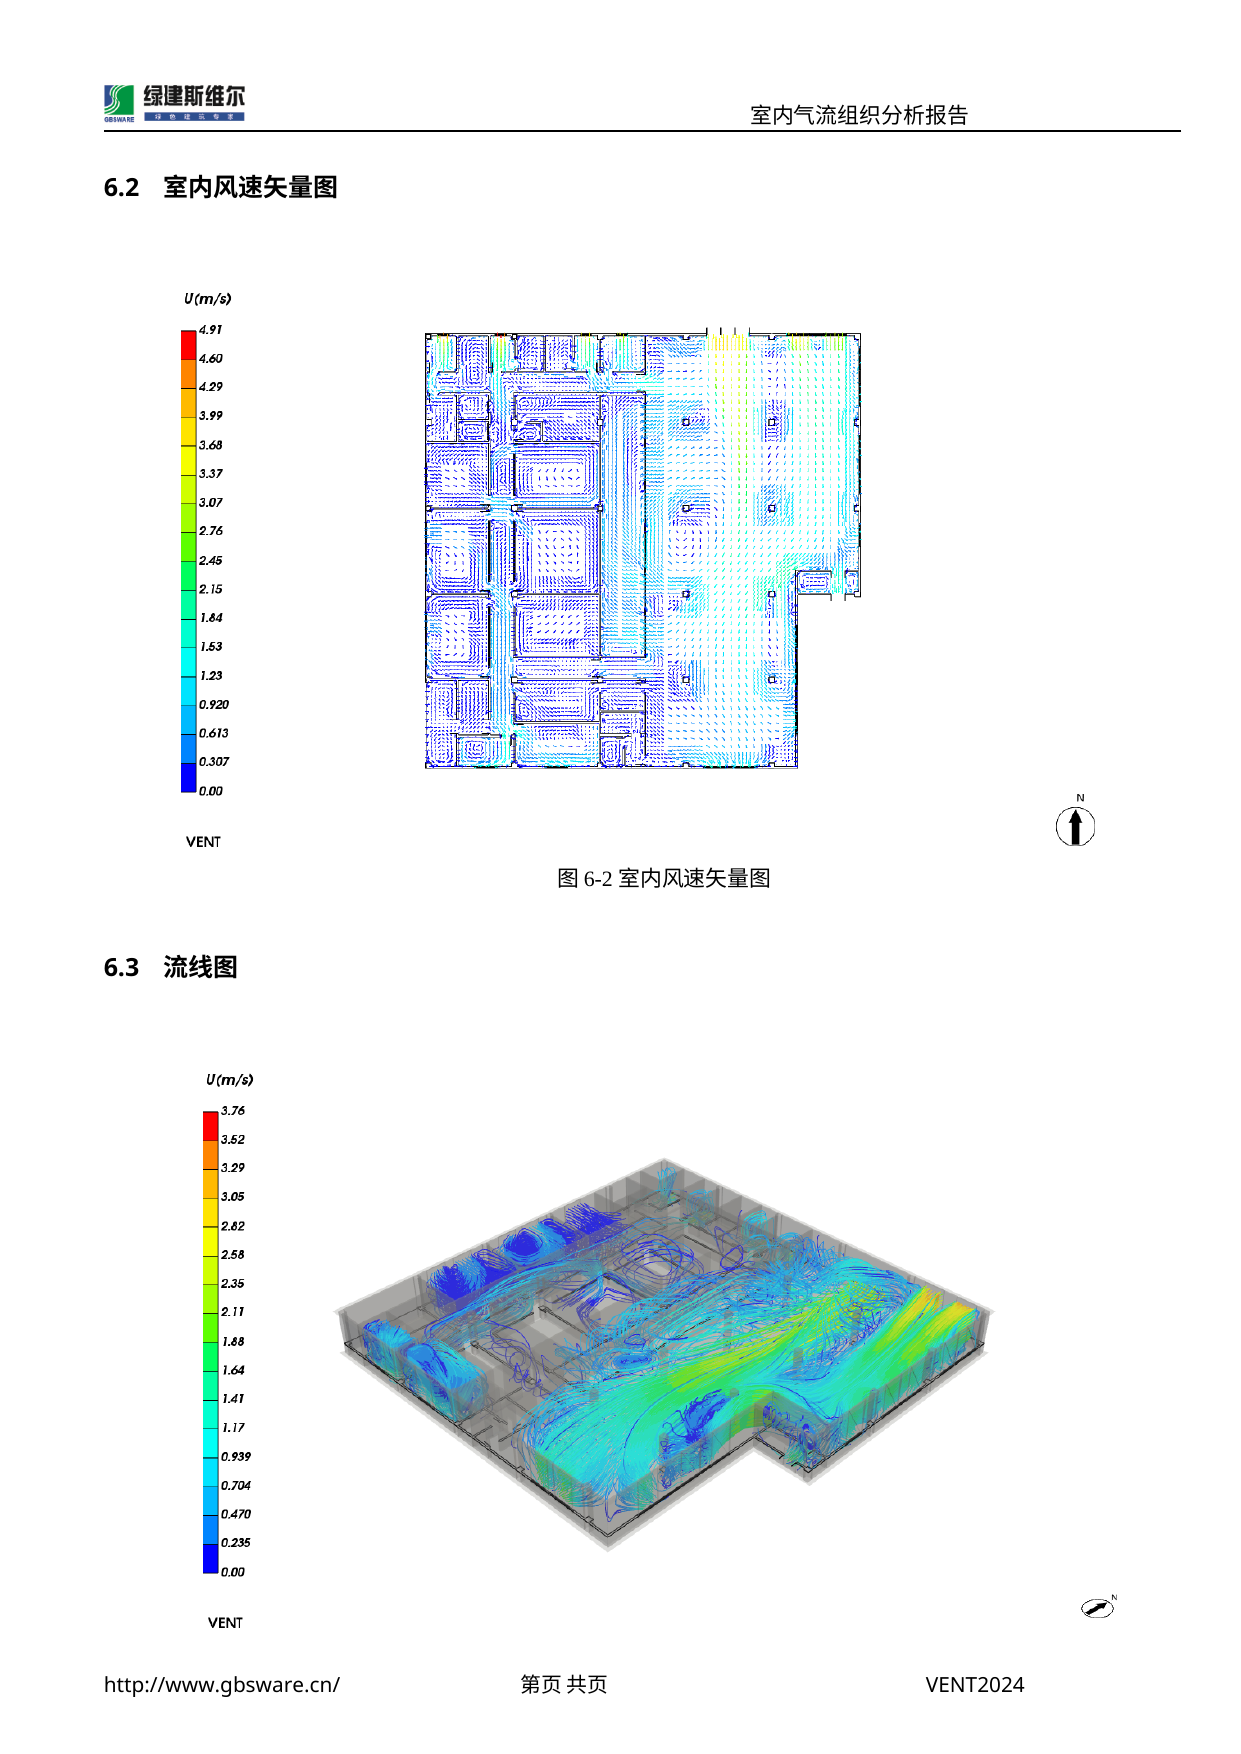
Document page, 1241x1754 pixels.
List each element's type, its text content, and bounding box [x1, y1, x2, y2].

subtitle 室内风速矢量图 [103, 153, 1181, 218]
subtitle 流线图 [103, 933, 1181, 998]
picture [177, 242, 1108, 859]
text 图6-2 室内风速矢量图 [103, 860, 1181, 893]
picture [103, 82, 246, 124]
picture [199, 1023, 1129, 1640]
